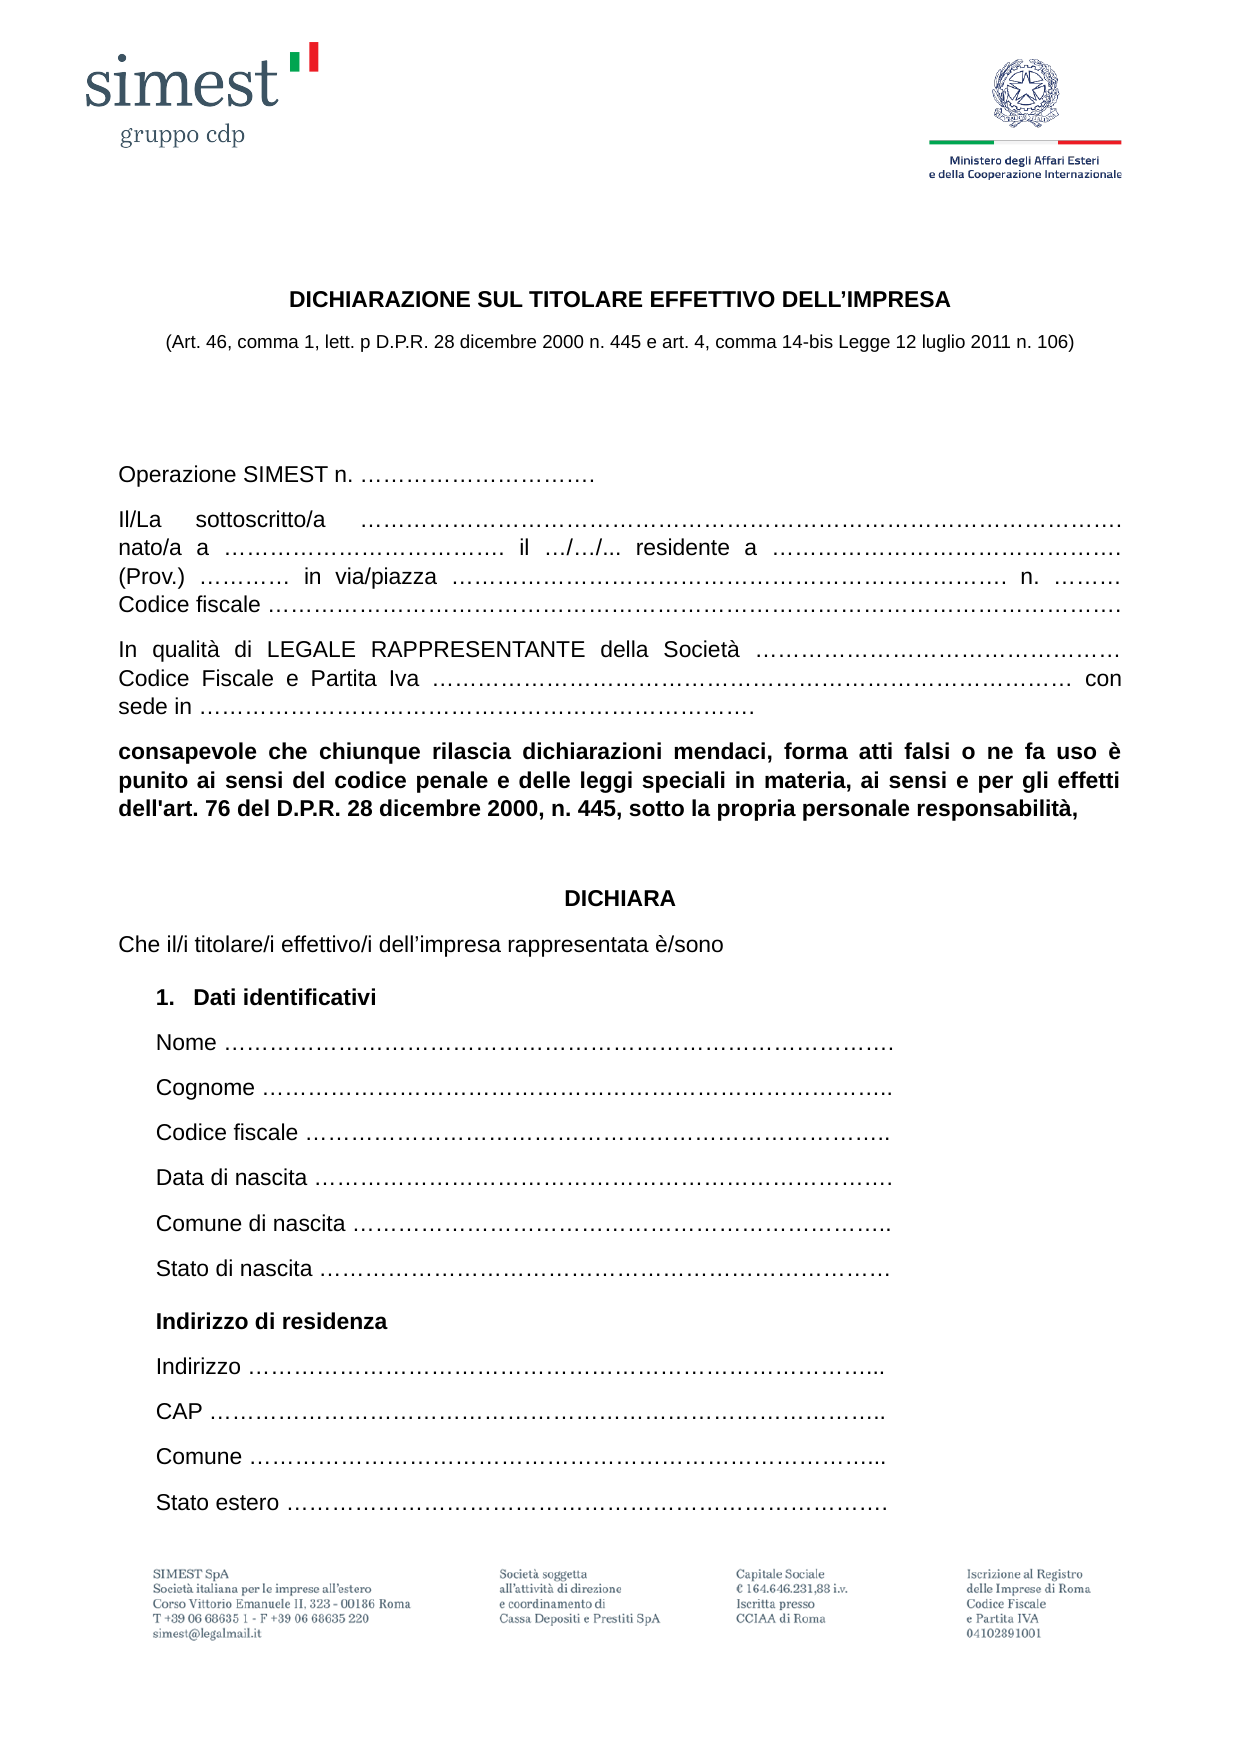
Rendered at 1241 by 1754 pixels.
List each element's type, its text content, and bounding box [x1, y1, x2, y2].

text Comune di nascita …………………………………………………………….. [156, 1209, 1122, 1236]
text Stato estero ……………………………………………………………………. [156, 1488, 1122, 1515]
text Stato di nascita ………………………………………………………………… [156, 1254, 1122, 1281]
text Indirizzo ………………………………………………………………………... [156, 1353, 1122, 1379]
text Che il/i titolare/i effettivo/i dell’impresa rappresentata è/sono [118, 931, 1122, 957]
text DICHIARA [118, 885, 1122, 912]
text Data di nascita …………………………………………………………………. [156, 1164, 1122, 1191]
text DICHIARAZIONE SUL TITOLARE EFFETTIVO DELL’IMPRESA [118, 286, 1122, 312]
list Dati identificativi [156, 984, 1122, 1010]
text consapevole che chiunque rilascia dichiarazioni mendaci, forma atti falsi o ne fa uso è punito ai sensi del codice penale e delle leggi speciali in materia, ai sensi e per gli effetti dell'art. 76 del D.P.R. 28 dicembre 2000, n. 445, sotto la propria personale responsabilità, [118, 738, 1122, 822]
text CAP …………………………………………………………………………….. [156, 1398, 1122, 1424]
picture [118, 1519, 1123, 1681]
picture [86, 42, 319, 148]
text In qualità di LEGALE RAPPRESENTANTE della Società ………………………………………… Codice Fiscale e Partita Iva ………………………………………………………………………… con sede in ………………………………………………………………. [118, 636, 1122, 719]
text Nome ……………………………………………………………………………. [156, 1029, 1122, 1055]
text Cognome ……………………………………………………………………….. [156, 1074, 1122, 1101]
text Indirizzo di residenza [156, 1308, 1122, 1334]
text Comune ………………………………………………………………………... [156, 1443, 1122, 1470]
text Il/La sottoscritto/a ………………………………………………………………………………………. nato/a a ………………………………. il …/…/... residente a ………………………………………. (Prov.) ………… in via/piazza ………………………………………………………………. n. ……… Codice fiscale …………………………………………………………………………………………………. [118, 506, 1122, 618]
picture [929, 58, 1122, 180]
text Codice fiscale ………………………………………………………………….. [156, 1119, 1122, 1146]
text Operazione SIMEST n. …………………………. [118, 461, 1122, 487]
text (Art. 46, comma 1, lett. p D.P.R. 28 dicembre 2000 n. 445 e art. 4, comma 14-bis Legge 12 luglio 2011 n. 106) [118, 331, 1122, 352]
